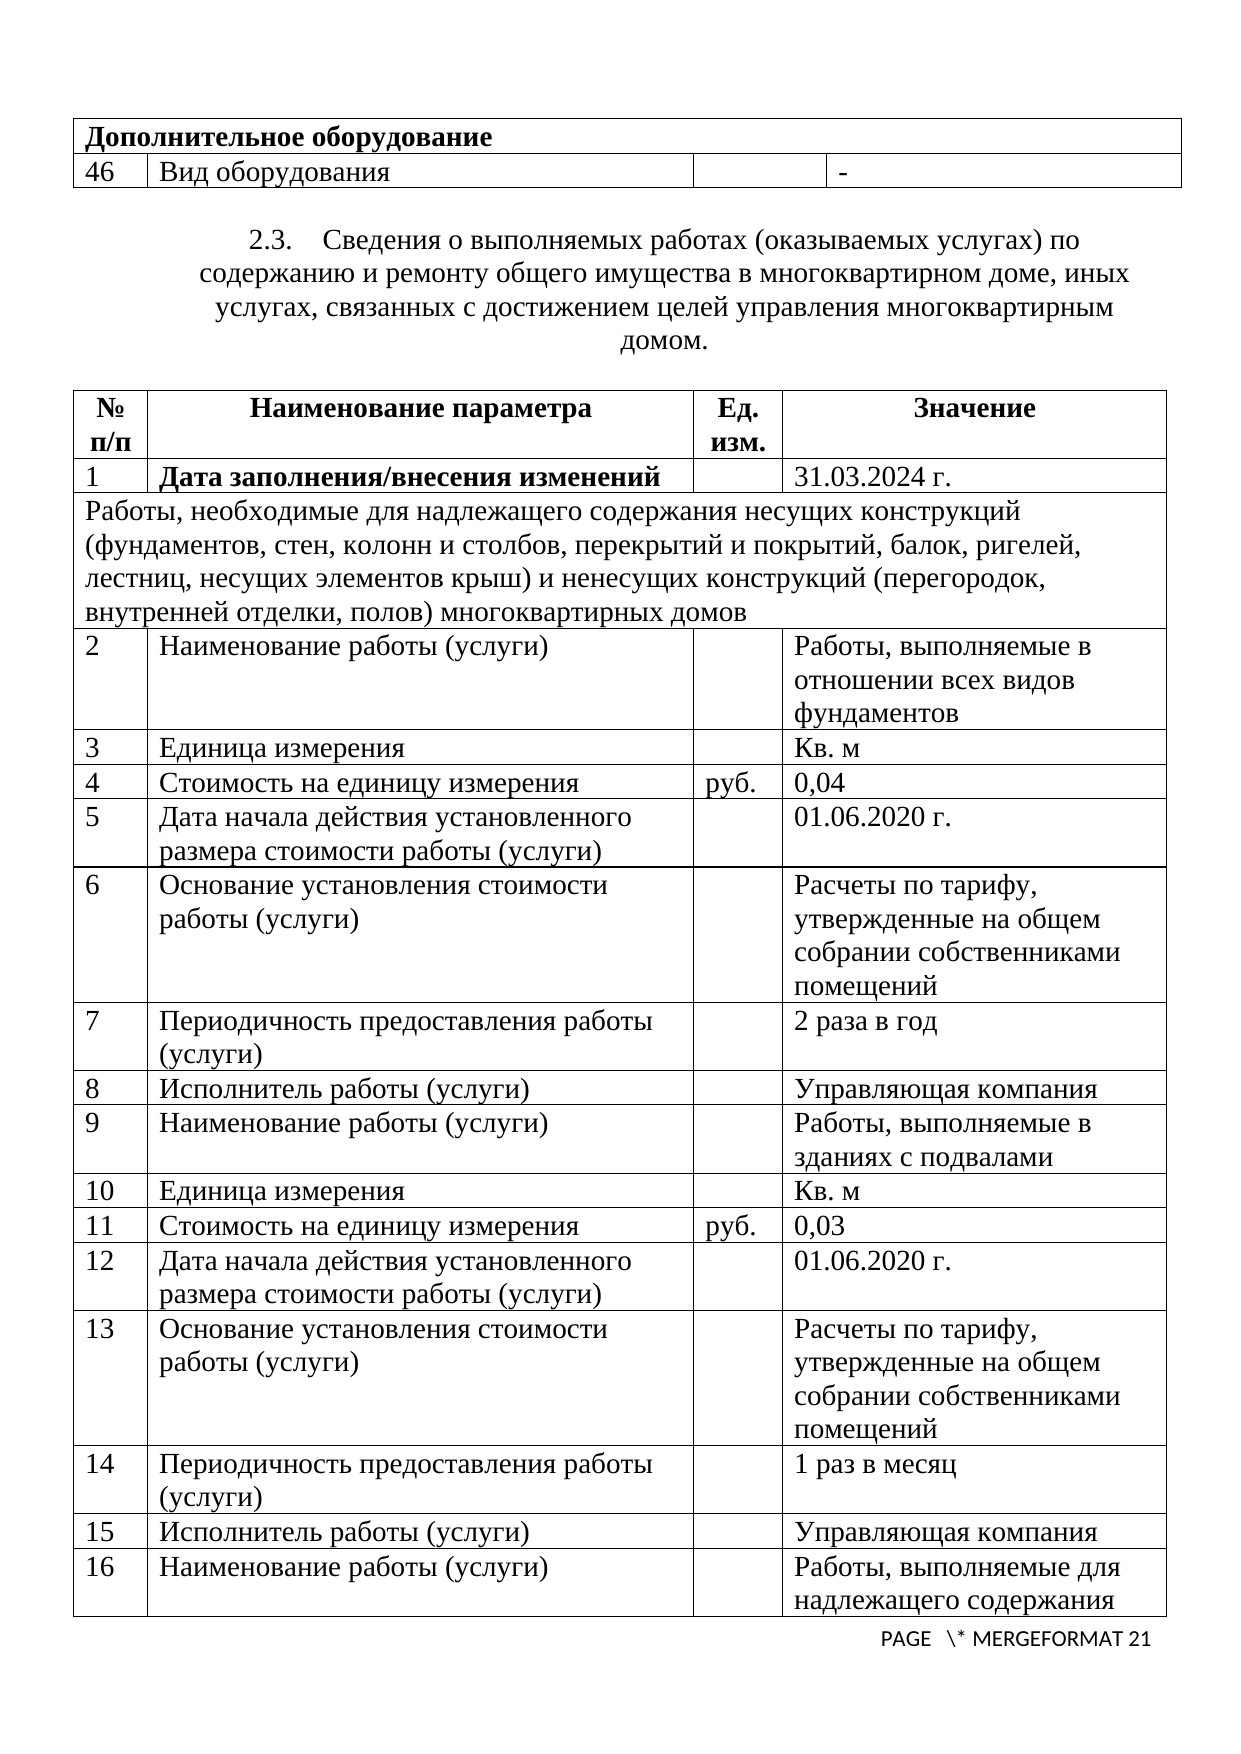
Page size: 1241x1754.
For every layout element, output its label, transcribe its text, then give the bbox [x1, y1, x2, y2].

table_cell [694, 629, 782, 729]
table_cell Расчеты по тарифу, утвержденные на общем собрании собственниками помещений [783, 1311, 1166, 1445]
table_cell 8 [74, 1071, 147, 1104]
table_cell Исполнитель работы (услуги) [148, 1071, 693, 1104]
table_cell 6 [74, 868, 147, 1002]
table_cell 11 [74, 1208, 147, 1242]
table_cell - [827, 154, 1181, 187]
table_cell Работы, выполняемые в зданиях с подвалами [783, 1105, 1166, 1172]
list Сведения о выполняемых работах (оказываемых услугах) по содержанию и ремонту общего имущества в многоквартирном доме, иных услугах, связанных с достижением целей управления многоквартирным домом. [177, 222, 1152, 356]
table_cell Периодичность предоставления работы (услуги) [148, 1446, 693, 1513]
table_cell 3 [74, 730, 147, 764]
table_cell Основание установления стоимости работы (услуги) [148, 868, 693, 1002]
table_cell Дата начала действия установленного размера стоимости работы (услуги) [148, 1243, 693, 1310]
table_cell Управляющая компания [783, 1514, 1166, 1548]
table_cell 7 [74, 1003, 147, 1070]
table_header Ед. изм. [694, 391, 782, 458]
table_cell Вид оборудования [148, 154, 693, 187]
table_cell Единица измерения [148, 730, 693, 764]
table_cell Кв. м [783, 730, 1166, 764]
table_cell 2 раза в год [783, 1003, 1166, 1070]
table_cell 2 [74, 629, 147, 729]
table_cell [694, 868, 782, 1002]
table_cell Стоимость на единицу измерения [148, 765, 693, 798]
table_cell руб. [694, 765, 782, 798]
table_cell Расчеты по тарифу, утвержденные на общем собрании собственниками помещений [783, 868, 1166, 1002]
table_cell Основание установления стоимости работы (услуги) [148, 1311, 693, 1445]
table_cell [694, 154, 826, 187]
table_cell Кв. м [783, 1174, 1166, 1207]
table_cell 15 [74, 1514, 147, 1548]
table_cell Исполнитель работы (услуги) [148, 1514, 693, 1548]
table_cell 31.03.2024 г. [783, 459, 1166, 492]
table_cell [694, 799, 782, 866]
table_cell Управляющая компания [783, 1071, 1166, 1104]
table_cell 46 [74, 154, 147, 187]
table_cell [694, 1174, 782, 1207]
table_cell 0,04 [783, 765, 1166, 798]
table_header Значение [783, 391, 1166, 458]
table_cell [694, 730, 782, 764]
table_cell Наименование работы (услуги) [148, 629, 693, 729]
table_header № п/п [74, 391, 147, 458]
table_cell 10 [74, 1174, 147, 1207]
table_cell 0,03 [783, 1208, 1166, 1242]
table_cell Наименование работы (услуги) [148, 1105, 693, 1172]
table_cell Периодичность предоставления работы (услуги) [148, 1003, 693, 1070]
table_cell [783, 1549, 1166, 1616]
table_cell Дополнительное оборудование [74, 119, 1181, 153]
table_cell 14 [74, 1446, 147, 1513]
table_cell 13 [74, 1311, 147, 1445]
table_cell 16 [74, 1549, 147, 1616]
table_cell 12 [74, 1243, 147, 1310]
table_cell 1 [74, 459, 147, 492]
table_cell [694, 1071, 782, 1104]
table_cell Стоимость на единицу измерения [148, 1208, 693, 1242]
table_header Наименование параметра [148, 391, 693, 458]
table_cell Единица измерения [148, 1174, 693, 1207]
table_cell Работы, выполняемые в отношении всех видов фундаментов [783, 629, 1166, 729]
table_cell 1 раз в месяц [783, 1446, 1166, 1513]
table_cell [694, 1446, 782, 1513]
table_cell 01.06.2020 г. [783, 799, 1166, 866]
table_cell [694, 1105, 782, 1172]
table_cell 5 [74, 799, 147, 866]
table_cell [694, 1311, 782, 1445]
table_cell Дата начала действия установленного размера стоимости работы (услуги) [148, 799, 693, 866]
table_cell Работы, необходимые для надлежащего содержания несущих конструкций (фундаментов, стен, колонн и столбов, перекрытий и покрытий, балок, ригелей, лестниц, несущих элементов крыш) и ненесущих конструкций (перегородок, внутренней отделки, полов) многоквартирных домов [74, 493, 1166, 627]
table_cell [694, 1243, 782, 1310]
table_cell 9 [74, 1105, 147, 1172]
table_cell [694, 1549, 782, 1616]
table_cell [694, 459, 782, 492]
table_cell [694, 1514, 782, 1548]
table_cell Дата заполнения/внесения изменений [148, 459, 693, 492]
table_cell 01.06.2020 г. [783, 1243, 1166, 1310]
table_cell 4 [74, 765, 147, 798]
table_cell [148, 1549, 693, 1616]
table_cell руб. [694, 1208, 782, 1242]
table_cell [694, 1003, 782, 1070]
